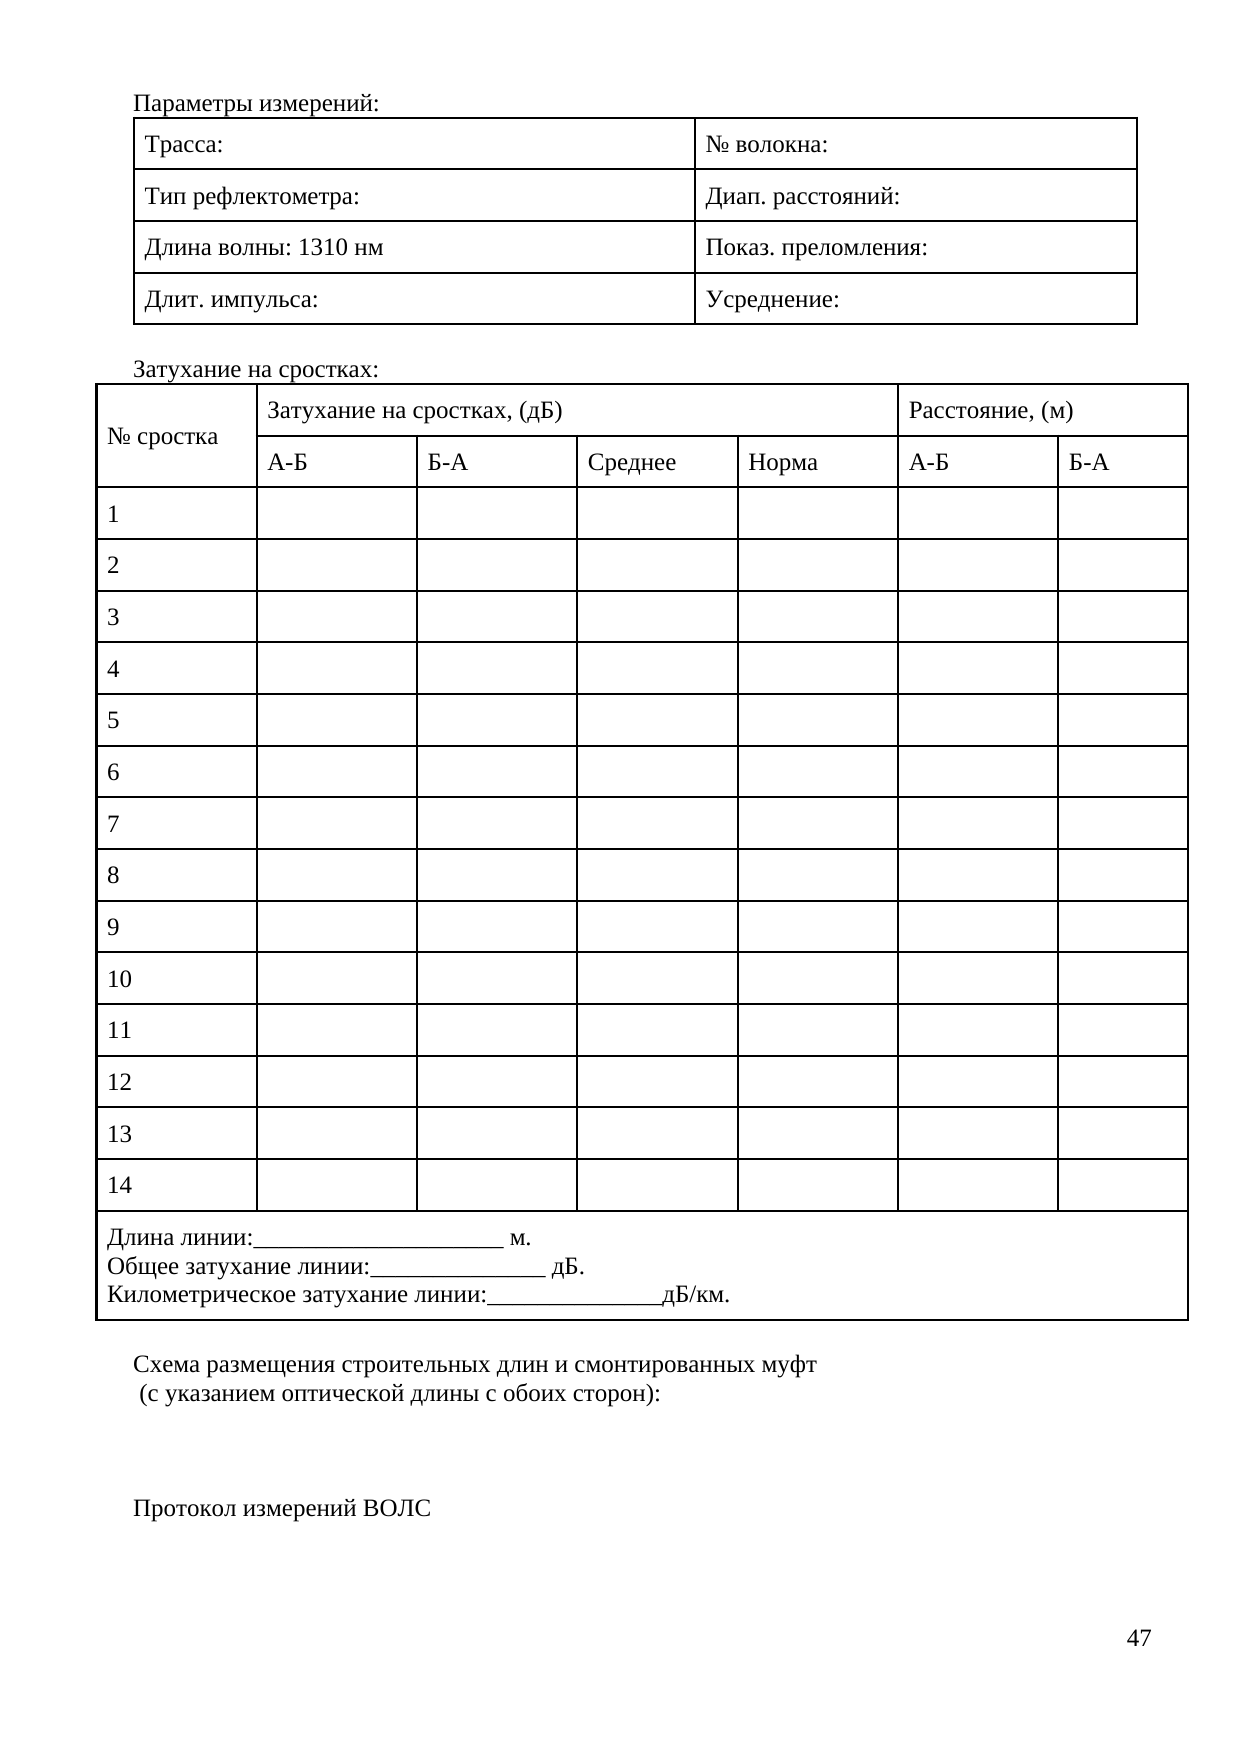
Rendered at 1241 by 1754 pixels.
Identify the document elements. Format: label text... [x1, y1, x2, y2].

table_cell [1059, 1005, 1187, 1054]
table_cell [578, 592, 737, 641]
table_cell [1059, 1108, 1187, 1158]
table_cell Длина линии:____________________ м. Общее затухание линии:______________ дБ. Километрическое затухание линии:______________дБ/км. [98, 1212, 1187, 1319]
table_cell [739, 902, 897, 951]
table_cell [418, 798, 576, 848]
table_header № сростка [98, 385, 256, 486]
table_cell [258, 592, 416, 641]
table_cell [258, 1005, 416, 1054]
table_cell [418, 488, 576, 538]
table_cell [739, 1108, 897, 1158]
text (с указанием оптической длины с обоих сторон): [133, 1378, 1152, 1407]
table_cell [418, 695, 576, 744]
table_cell [258, 902, 416, 951]
table_cell [258, 1057, 416, 1106]
table_cell [1059, 643, 1187, 693]
table_cell Б-A [1059, 437, 1187, 486]
table_cell [258, 695, 416, 744]
table_cell [578, 695, 737, 744]
table_cell [1059, 488, 1187, 538]
table_cell [899, 643, 1057, 693]
table_cell [578, 747, 737, 796]
table_cell [739, 1005, 897, 1054]
table_header Расстояние, (м) [899, 385, 1187, 434]
table_cell [418, 902, 576, 951]
table_cell 10 [98, 953, 256, 1003]
table_cell [1059, 695, 1187, 744]
table_cell [1059, 747, 1187, 796]
table_cell [899, 747, 1057, 796]
table_cell [899, 1160, 1057, 1209]
table_cell [258, 747, 416, 796]
table_cell [899, 592, 1057, 641]
table_cell [1059, 1160, 1187, 1209]
table_cell [739, 1160, 897, 1209]
table_cell Длит. импульса: [135, 274, 694, 323]
table_cell [739, 540, 897, 589]
table_cell 3 [98, 592, 256, 641]
table_cell 14 [98, 1160, 256, 1209]
table_cell [739, 953, 897, 1003]
table_cell [739, 592, 897, 641]
table_cell 7 [98, 798, 256, 848]
table_cell [578, 850, 737, 899]
table_cell Б-A [418, 437, 576, 486]
table_cell Усреднение: [696, 274, 1136, 323]
table_cell 1 [98, 488, 256, 538]
table_cell [418, 540, 576, 589]
table_cell [1059, 1057, 1187, 1106]
table_cell 5 [98, 695, 256, 744]
table_cell [258, 540, 416, 589]
table_cell [418, 1108, 576, 1158]
table_cell [578, 953, 737, 1003]
table_cell [899, 1005, 1057, 1054]
table_cell Норма [739, 437, 897, 486]
text Параметры измерений: [133, 88, 1152, 117]
table_cell [739, 1057, 897, 1106]
table_cell [578, 1108, 737, 1158]
table_cell 11 [98, 1005, 256, 1054]
table_cell 13 [98, 1108, 256, 1158]
table_cell [899, 540, 1057, 589]
table_cell [418, 747, 576, 796]
table_cell [899, 953, 1057, 1003]
table_cell [258, 1160, 416, 1209]
table_cell Диап. расстояний: [696, 170, 1136, 220]
table_header Затухание на сростках, (дБ) [258, 385, 897, 434]
table_cell [739, 643, 897, 693]
table_cell [578, 1057, 737, 1106]
table_cell [418, 592, 576, 641]
table_cell [899, 1057, 1057, 1106]
table_cell [418, 1005, 576, 1054]
table_cell [1059, 902, 1187, 951]
table_cell [578, 488, 737, 538]
table_cell [418, 953, 576, 1003]
table_cell [258, 850, 416, 899]
table_cell [1059, 540, 1187, 589]
table_cell [1059, 953, 1187, 1003]
table_cell [739, 850, 897, 899]
table_cell [418, 1057, 576, 1106]
text Затухание на сростках: [133, 354, 1152, 383]
text Схема размещения строительных длин и смонтированных муфт [133, 1349, 1152, 1378]
table_cell [578, 1160, 737, 1209]
table_cell 2 [98, 540, 256, 589]
table_cell [418, 643, 576, 693]
table_cell [1059, 798, 1187, 848]
table_cell [578, 540, 737, 589]
table_cell 9 [98, 902, 256, 951]
text Протокол измерений ВОЛС [133, 1493, 1152, 1522]
table_cell [578, 643, 737, 693]
table_cell A-Б [899, 437, 1057, 486]
table_cell [739, 488, 897, 538]
table_cell Тип рефлектометра: [135, 170, 694, 220]
table_cell [578, 798, 737, 848]
table_cell [1059, 850, 1187, 899]
table_cell [258, 798, 416, 848]
table_cell [258, 1108, 416, 1158]
table_cell 4 [98, 643, 256, 693]
table_cell [899, 695, 1057, 744]
table_cell Длина волны: 1310 нм [135, 222, 694, 272]
table_header № волокна: [696, 119, 1136, 168]
table_cell [899, 488, 1057, 538]
table_cell [739, 695, 897, 744]
table_cell 12 [98, 1057, 256, 1106]
table_cell [739, 747, 897, 796]
table_cell [418, 1160, 576, 1209]
table_cell [578, 1005, 737, 1054]
table_cell [578, 902, 737, 951]
table_cell A-Б [258, 437, 416, 486]
table_cell Показ. преломления: [696, 222, 1136, 272]
table_cell 8 [98, 850, 256, 899]
table_cell [258, 488, 416, 538]
table_cell [739, 798, 897, 848]
table_cell [1059, 592, 1187, 641]
table_cell Среднее [578, 437, 737, 486]
table_cell [899, 798, 1057, 848]
table_cell 6 [98, 747, 256, 796]
table_cell [258, 643, 416, 693]
table_cell [418, 850, 576, 899]
table_cell [899, 850, 1057, 899]
table_header Трасса: [135, 119, 694, 168]
table_cell [899, 1108, 1057, 1158]
table_cell [899, 902, 1057, 951]
table_cell [258, 953, 416, 1003]
